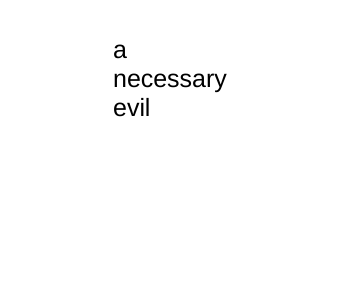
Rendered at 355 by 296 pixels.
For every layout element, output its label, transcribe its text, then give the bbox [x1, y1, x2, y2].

text a necessary evil [113, 35, 242, 122]
